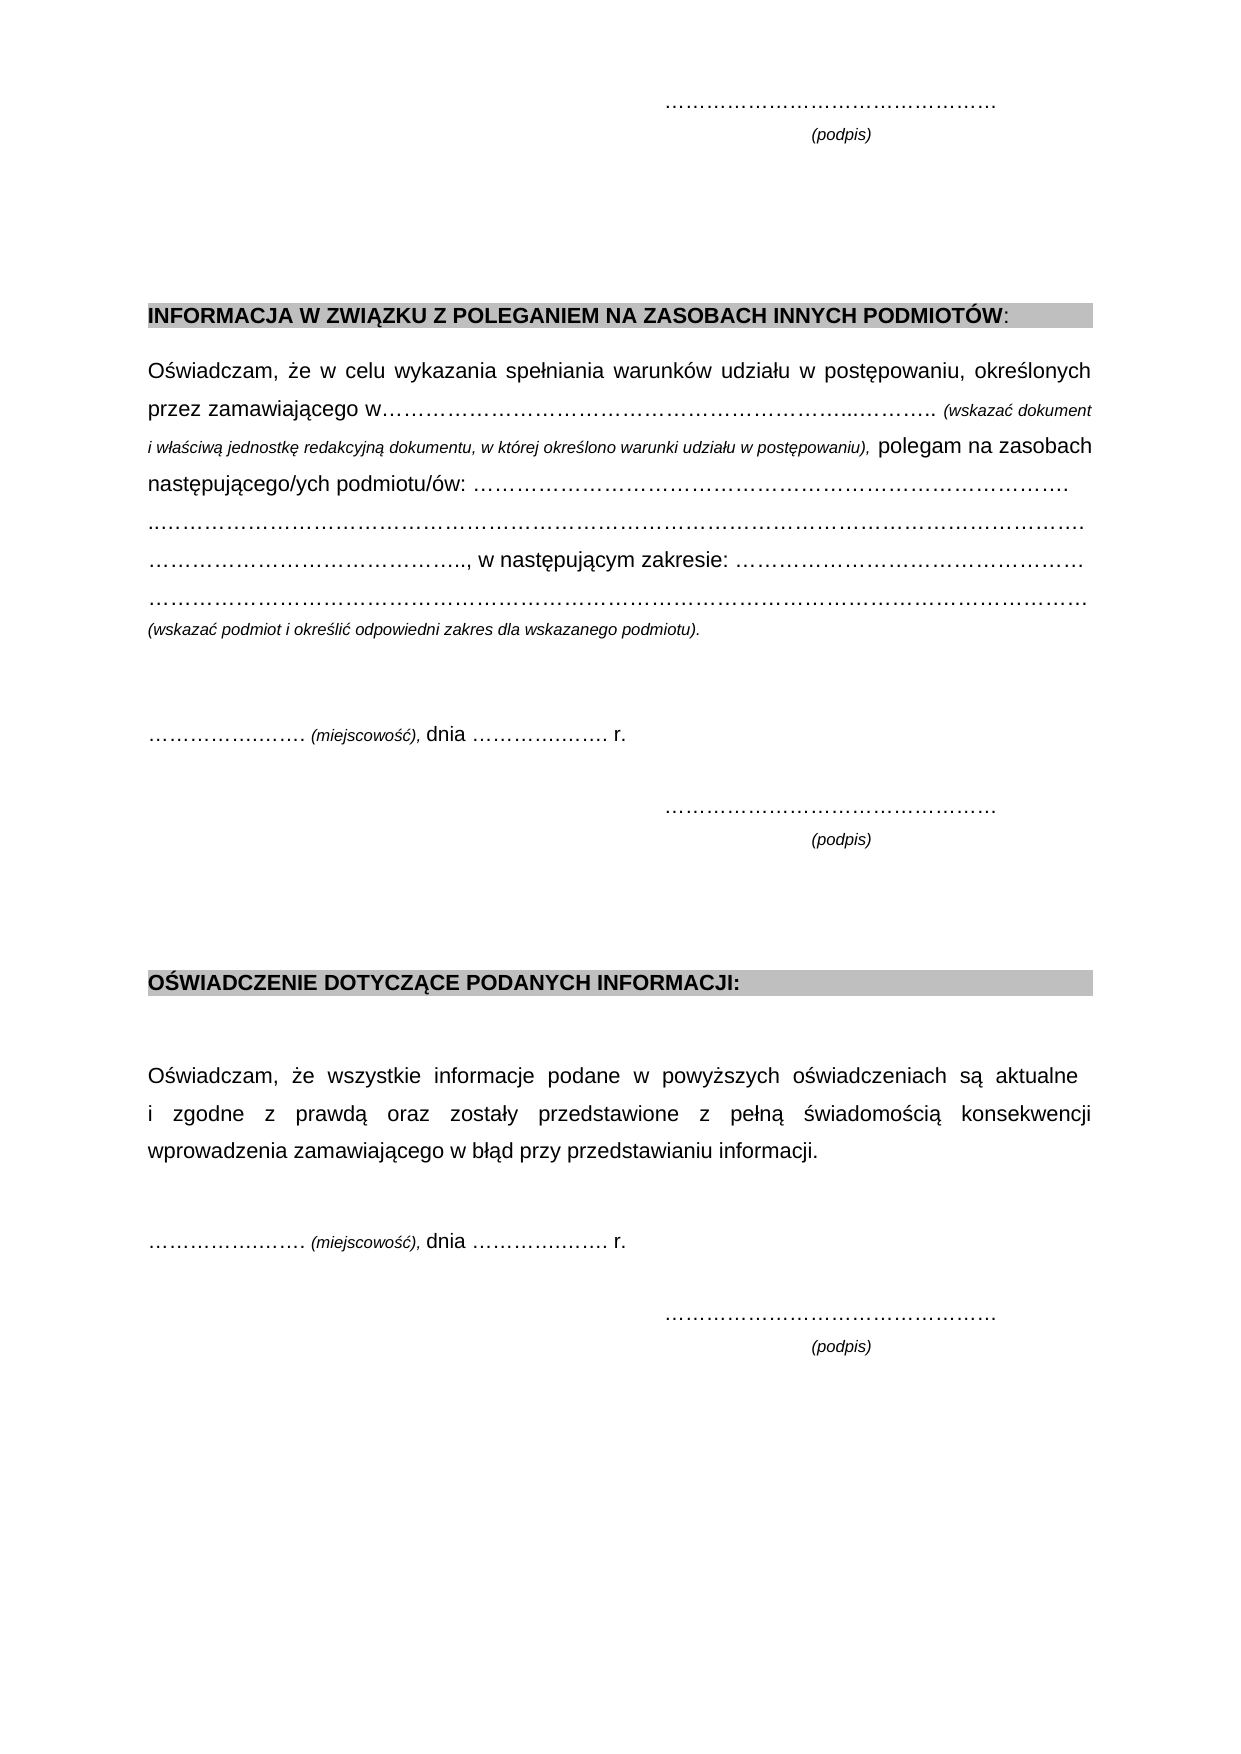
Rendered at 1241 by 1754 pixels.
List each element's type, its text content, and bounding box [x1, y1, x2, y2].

text Oświadczam, że w celu wykazania spełniania warunków udziału w postępowaniu, określonych przez zamawiającego w………………………………………………………...……….. (wskazać dokument i właściwą jednostkę redakcyjną dokumentu, w której określono warunki udziału w postępowaniu), polegam na zasobach następującego/ych podmiotu/ów: ………………………………………………………………………. [148, 358, 1093, 496]
text (podpis) [738, 829, 1093, 849]
text ………………………………………… [148, 794, 1093, 818]
text (podpis) [738, 124, 1093, 144]
text ………………………………………………………………………………………………………………… (wskazać podmiot i określić odpowiedni zakres dla wskazanego podmiotu). [148, 584, 1093, 638]
text …………….……. (miejscowość), dnia ………….……. r. [148, 722, 1093, 746]
text ..……………………………………………………………………………………………………………….…………………………………….., w następującym zakresie: ………………………………………… [148, 509, 1093, 572]
text OŚWIADCZENIE DOTYCZĄCE PODANYCH INFORMACJI: [148, 970, 1093, 996]
text ………………………………………… [148, 89, 1093, 113]
text ………………………………………… [148, 1301, 1093, 1324]
text Oświadczam, że wszystkie informacje podane w powyższych oświadczeniach są aktualne i zgodne z prawdą oraz zostały przedstawione z pełną świadomością konsekwencji wprowadzenia zamawiającego w błąd przy przedstawianiu informacji. [148, 1063, 1093, 1163]
text INFORMACJA W ZWIĄZKU Z POLEGANIEM NA ZASOBACH INNYCH PODMIOTÓW: [148, 303, 1093, 328]
text (podpis) [738, 1336, 1093, 1356]
text …………….……. (miejscowość), dnia ………….……. r. [148, 1229, 1093, 1253]
